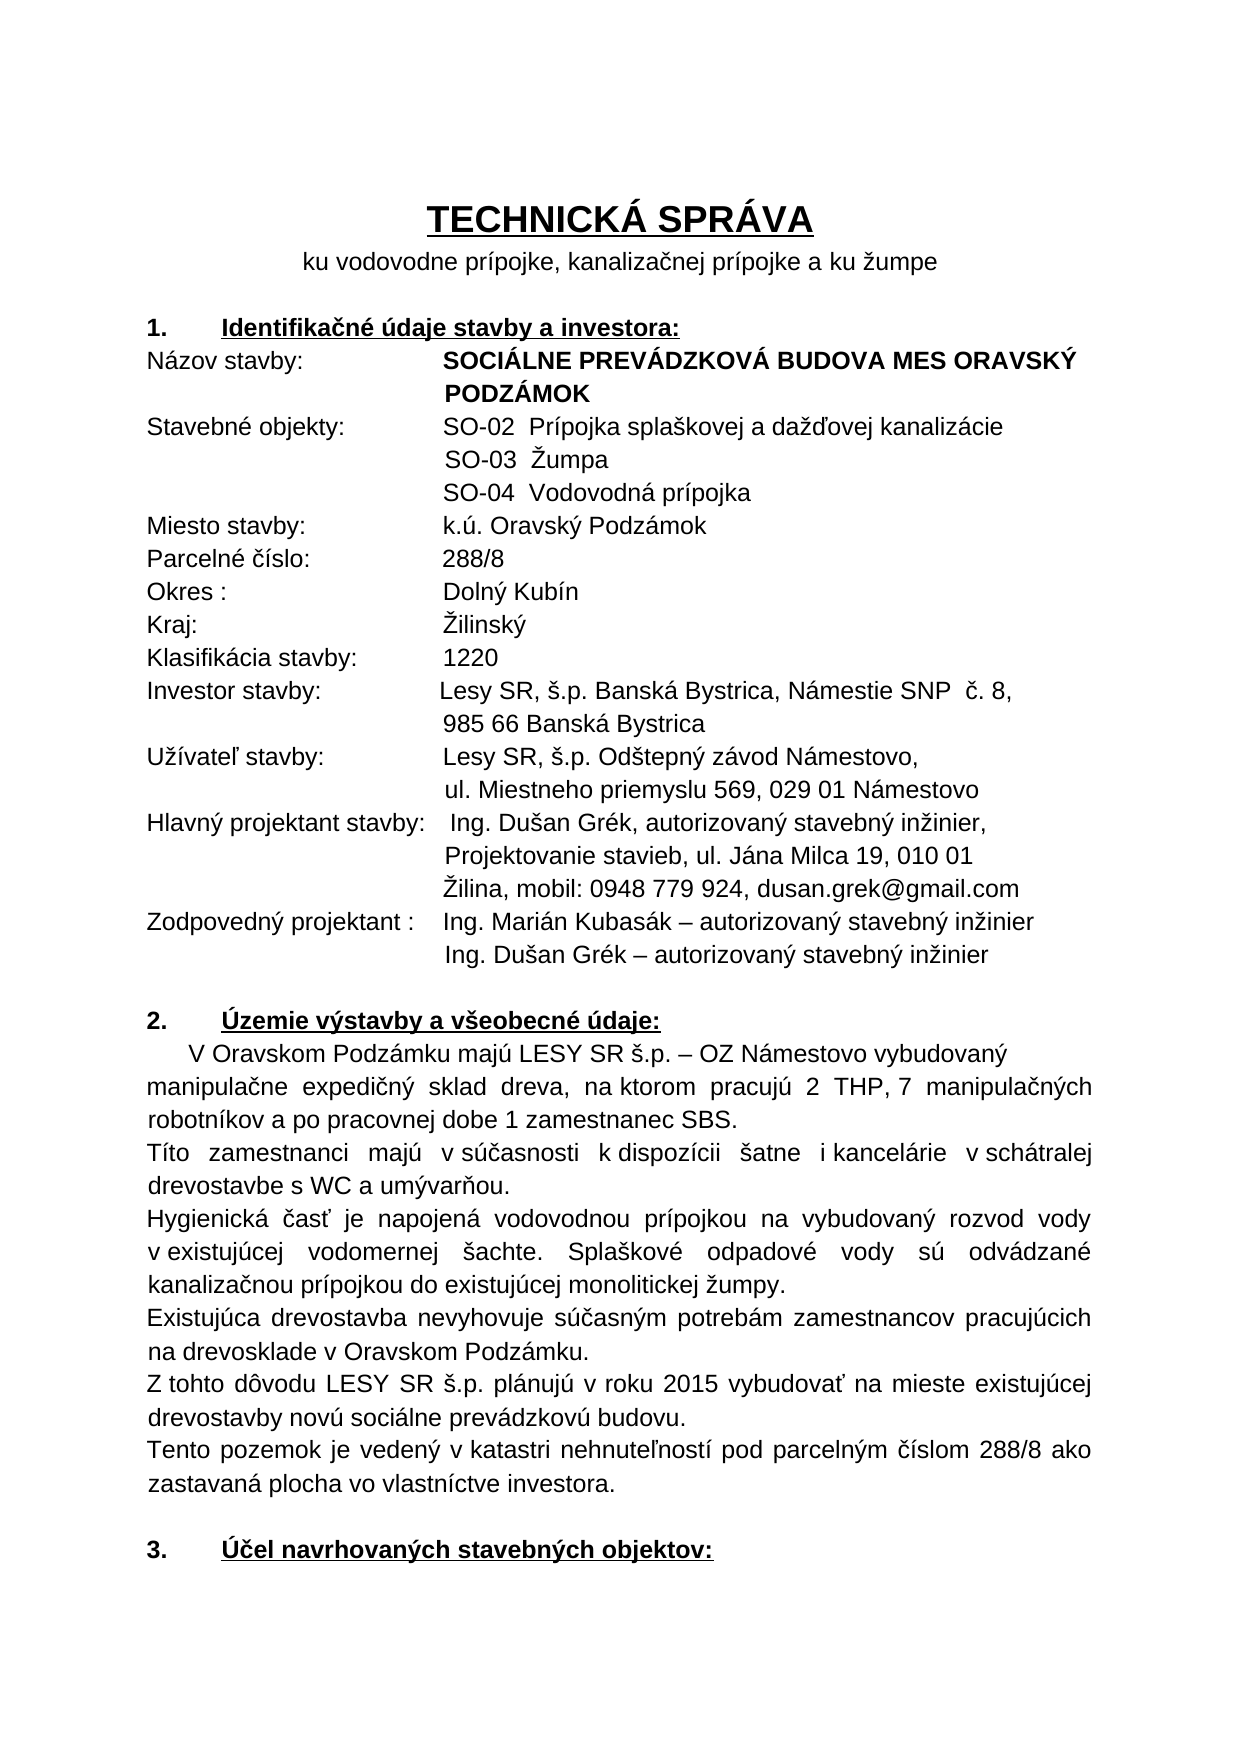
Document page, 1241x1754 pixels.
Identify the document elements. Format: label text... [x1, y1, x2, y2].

text Tento pozemok je vedený v katastri nehnuteľností pod parcelným číslom 288/8 ako zastavaná plocha vo vlastníctve investora. [146, 1436, 1093, 1497]
text Názov stavby: SOCIÁLNE PREVÁDZKOVÁ BUDOVA MES ORAVSKÝ [146, 346, 1093, 374]
text SO-03 Žumpa [146, 445, 1093, 474]
text Užívateľ stavby: Lesy SR, š.p. Odštepný závod Námestovo, [146, 742, 1093, 771]
text V Oravskom Podzámku majú LESY SR š.p. – OZ Námestovo vybudovaný [146, 1039, 1093, 1068]
text Kraj: Žilinský [146, 610, 1093, 639]
text SO-04 Vodovodná prípojka [146, 478, 1093, 507]
text Ing. Dušan Grék – autorizovaný stavebný inžinier [146, 940, 1093, 969]
text PODZÁMOK [146, 379, 1093, 408]
text Klasifikácia stavby: 1220 [146, 643, 1093, 672]
text ul. Miestneho priemyslu 569, 029 01 Námestovo [146, 775, 1093, 804]
text Parcelné číslo: 288/8 [146, 544, 1093, 573]
text Projektovanie stavieb, ul. Jána Milca 19, 010 01 Žilina, mobil: 0948 779 924, dusan.grek@gmail.com [146, 841, 1093, 903]
text manipulačne expedičný sklad dreva, na ktorom pracujú 2 THP, 7 manipulačných robotníkov a po pracovnej dobe 1 zamestnanec SBS. [146, 1072, 1093, 1134]
text ku vodovodne prípojke, kanalizačnej prípojke a ku žumpe [148, 247, 1093, 276]
text Okres : Dolný Kubín [146, 577, 1093, 606]
text Zodpovedný projektant : Ing. Marián Kubasák – autorizovaný stavebný inžinier [146, 907, 1093, 936]
text TECHNICKÁ SPRÁVA [148, 197, 1093, 240]
text Existujúca drevostavba nevyhovuje súčasným potrebám zamestnancov pracujúcich na drevosklade v Oravskom Podzámku. [146, 1303, 1093, 1365]
text Títo zamestnanci majú v súčasnosti k dispozícii šatne i kancelárie v schátralej drevostavbe s WC a umývarňou. [146, 1138, 1093, 1200]
text Miesto stavby: k.ú. Oravský Podzámok [146, 511, 1093, 540]
text Stavebné objekty: SO-02 Prípojka splaškovej a dažďovej kanalizácie [146, 412, 1093, 441]
list Účel navrhovaných stavebných objektov: [146, 1534, 1093, 1563]
text Hygienická časť je napojená vodovodnou prípojkou na vybudovaný rozvod vody v existujúcej vodomernej šachte. Splaškové odpadové vody sú odvádzané kanalizačnou prípojkou do existujúcej monolitickej žumpy. [146, 1204, 1093, 1299]
text Investor stavby: Lesy SR, š.p. Banská Bystrica, Námestie SNP č. 8, 985 66 Banská Bystrica [146, 676, 1093, 738]
text Z tohto dôvodu LESY SR š.p. plánujú v roku 2015 vybudovať na mieste existujúcej drevostavby novú sociálne prevádzkovú budovu. [146, 1369, 1093, 1431]
list Územie výstavby a všeobecné údaje: [146, 1006, 1093, 1035]
list Identifikačné údaje stavby a investora: [146, 313, 1093, 342]
text Hlavný projektant stavby: Ing. Dušan Grék, autorizovaný stavebný inžinier, [146, 808, 1093, 837]
